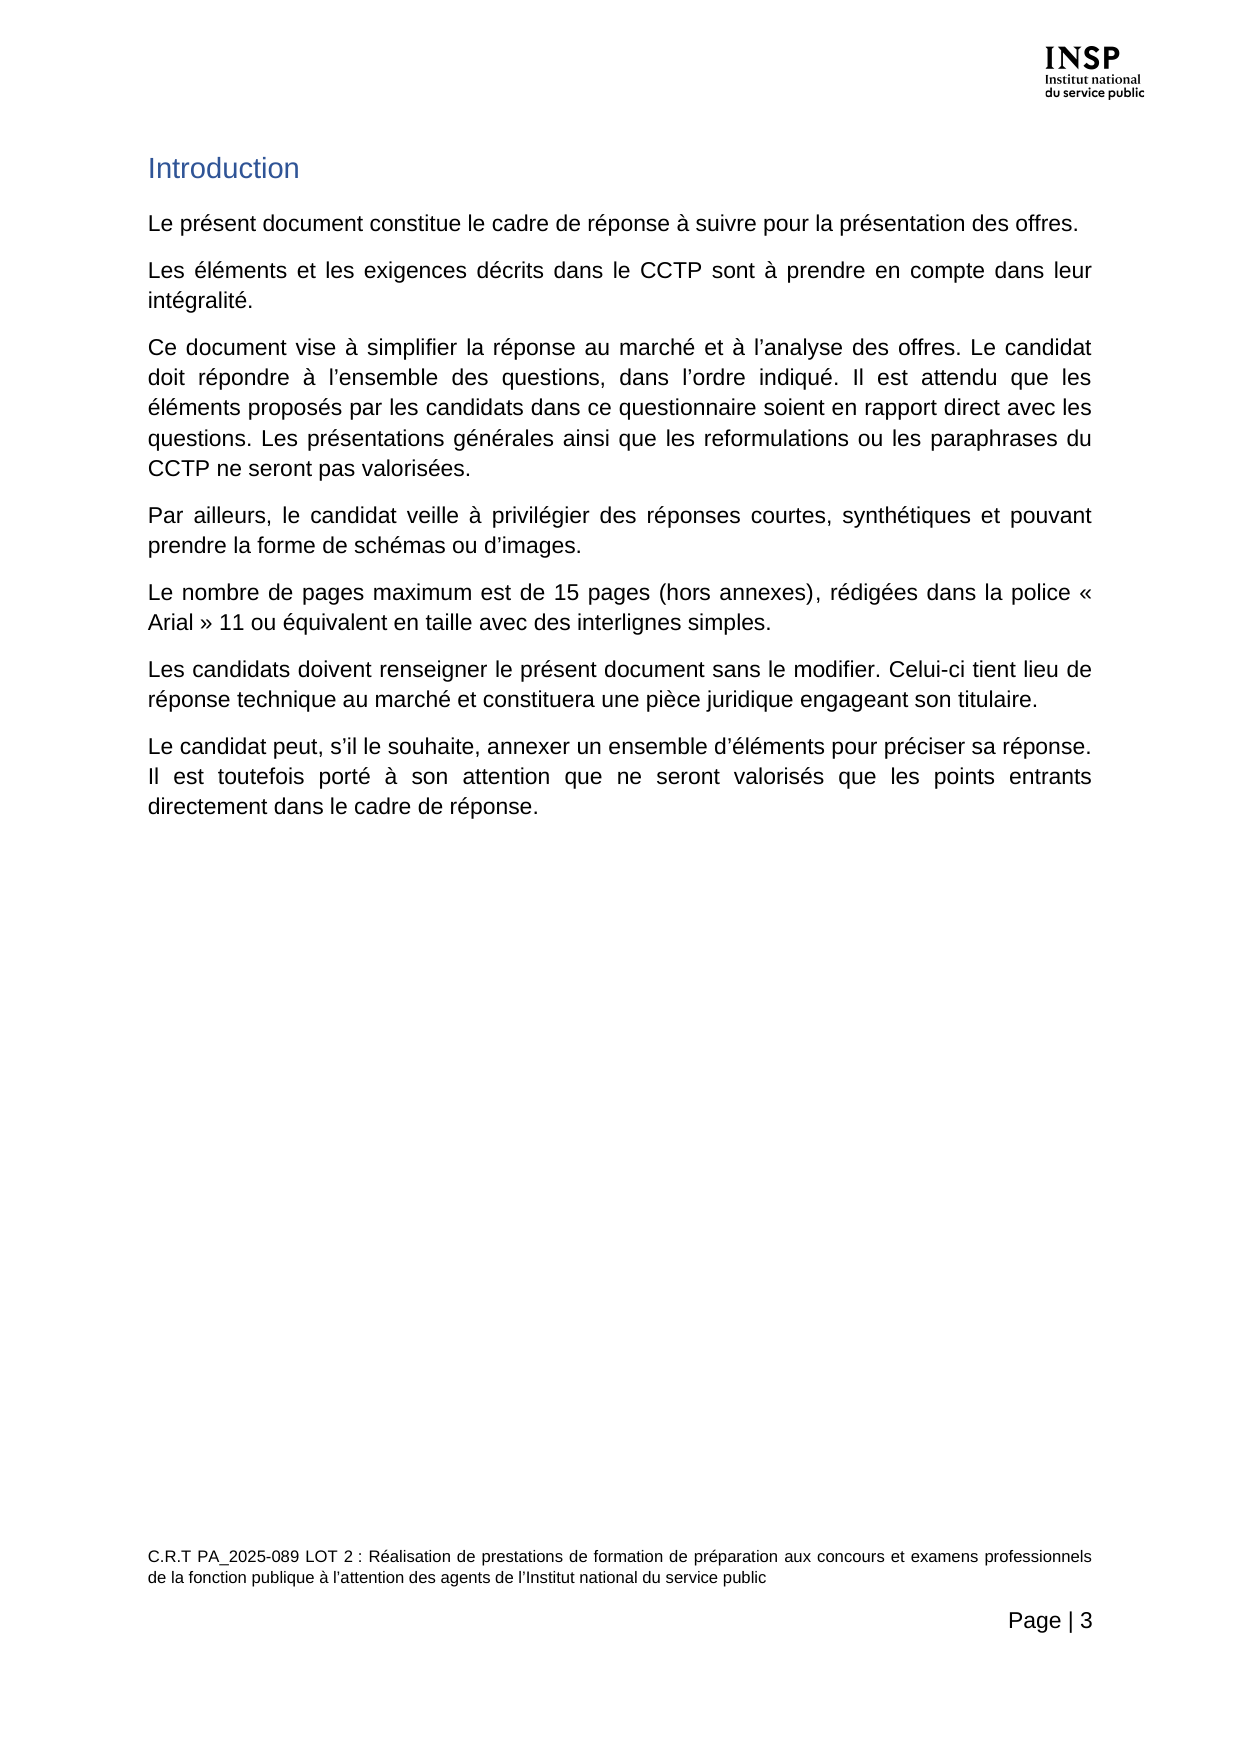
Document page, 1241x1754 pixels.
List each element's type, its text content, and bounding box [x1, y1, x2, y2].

text Par ailleurs, le candidat veille à privilégier des réponses courtes, synthétiques et pouvant prendre la forme de schémas ou d’images. [148, 502, 1093, 558]
text Ce document vise à simplifier la réponse au marché et à l’analyse des offres. Le candidat doit répondre à l’ensemble des questions, dans l’ordre indiqué. Il est attendu que les éléments proposés par les candidats dans ce questionnaire soient en rapport direct avec les questions. Les présentations générales ainsi que les reformulations ou les paraphrases du CCTP ne seront pas valorisées. [148, 334, 1093, 481]
text Les éléments et les exigences décrits dans le CCTP sont à prendre en compte dans leur intégralité. [148, 257, 1093, 313]
text Le nombre de pages maximum est de 15 pages (hors annexes), rédigées dans la police « Arial » 11 ou équivalent en taille avec des interlignes simples. [148, 579, 1093, 635]
text Les candidats doivent renseigner le présent document sans le modifier. Celui-ci tient lieu de réponse technique au marché et constituera une pièce juridique engageant son titulaire. [148, 656, 1093, 712]
subtitle Introduction [148, 151, 1093, 185]
text Le candidat peut, s’il le souhaite, annexer un ensemble d’éléments pour préciser sa réponse. Il est toutefois porté à son attention que ne seront valorisés que les points entrants directement dans le cadre de réponse. [148, 733, 1093, 820]
text Le présent document constitue le cadre de réponse à suivre pour la présentation des offres. [148, 210, 1093, 236]
picture [1045, 46, 1145, 100]
